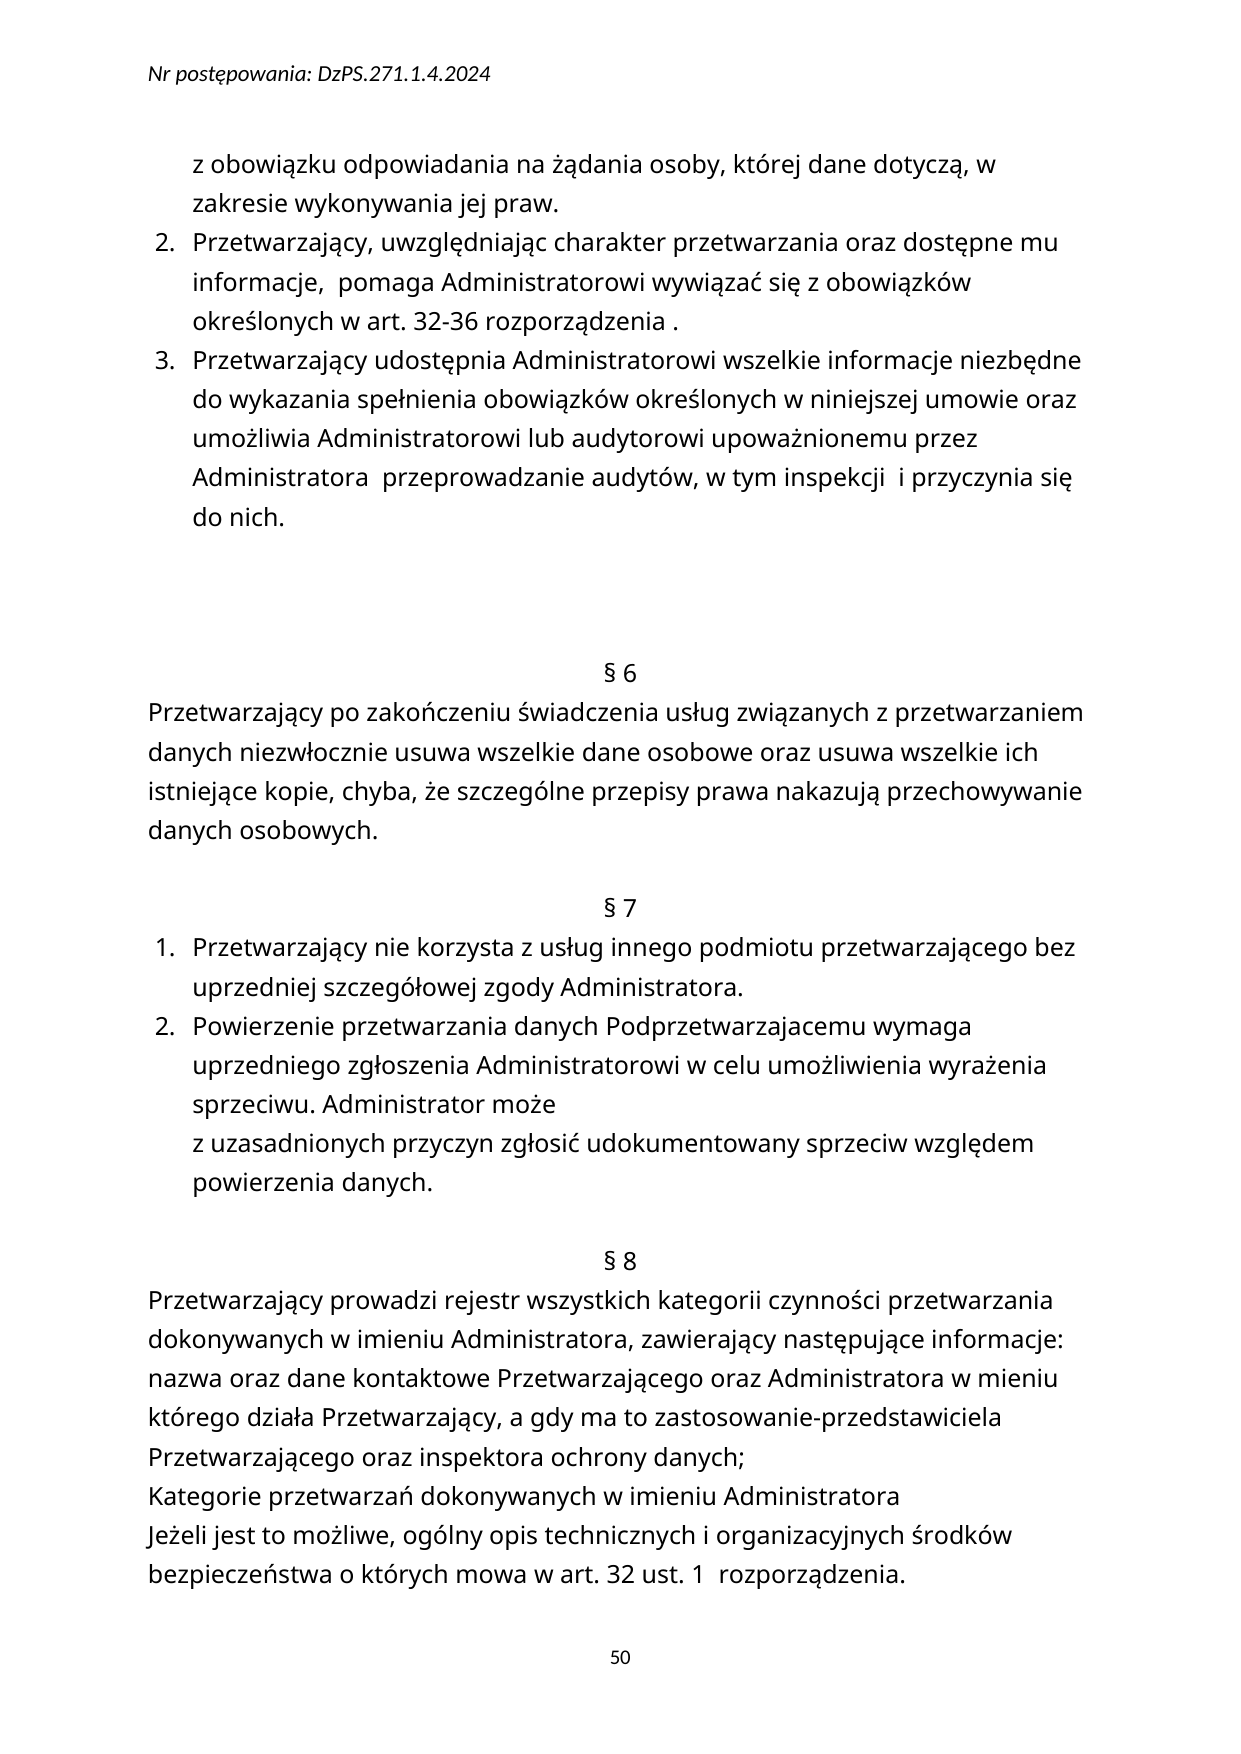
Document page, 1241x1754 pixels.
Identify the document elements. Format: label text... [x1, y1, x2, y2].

text nazwa oraz dane kontaktowe Przetwarzającego oraz Administratora w mieniu którego działa Przetwarzający, a gdy ma to zastosowanie-przedstawiciela Przetwarzającego oraz inspektora ochrony danych; [148, 1361, 1092, 1473]
list Przetwarzający, uwzględniając charakter przetwarzania oraz dostępne mu informacje, pomaga Administratorowi wywiązać się z obowiązków określonych w art. 32-36 rozporządzenia . [154, 225, 1092, 337]
list Powierzenie przetwarzania danych Podprzetwarzajacemu wymaga uprzedniego zgłoszenia Administratorowi w celu umożliwienia wyrażenia sprzeciwu. Administrator może z uzasadnionych przyczyn zgłosić udokumentowany sprzeciw względem powierzenia danych. [154, 1008, 1092, 1199]
text Kategorie przetwarzań dokonywanych w imieniu Administratora [148, 1478, 1092, 1512]
text § 7 [148, 891, 1092, 925]
list Przetwarzający udostępnia Administratorowi wszelkie informacje niezbędne do wykazania spełnienia obowiązków określonych w niniejszej umowie oraz umożliwia Administratorowi lub audytorowi upoważnionemu przez Administratora przeprowadzanie audytów, w tym inspekcji i przyczynia się do nich. [154, 343, 1092, 533]
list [154, 147, 1092, 220]
text § 8 [148, 1204, 1092, 1277]
text Jeżeli jest to możliwe, ogólny opis technicznych i organizacyjnych środków bezpieczeństwa o których mowa w art. 32 ust. 1 rozporządzenia. [148, 1518, 1092, 1591]
list Przetwarzający nie korzysta z usług innego podmiotu przetwarzającego bez uprzedniej szczegółowej zgody Administratora. [154, 930, 1092, 1003]
text Przetwarzający po zakończeniu świadczenia usług związanych z przetwarzaniem danych niezwłocznie usuwa wszelkie dane osobowe oraz usuwa wszelkie ich istniejące kopie, chyba, że szczególne przepisy prawa nakazują przechowywanie danych osobowych. [148, 695, 1092, 847]
text § 6 [148, 656, 1092, 690]
text Przetwarzający prowadzi rejestr wszystkich kategorii czynności przetwarzania dokonywanych w imieniu Administratora, zawierający następujące informacje: [148, 1283, 1092, 1356]
